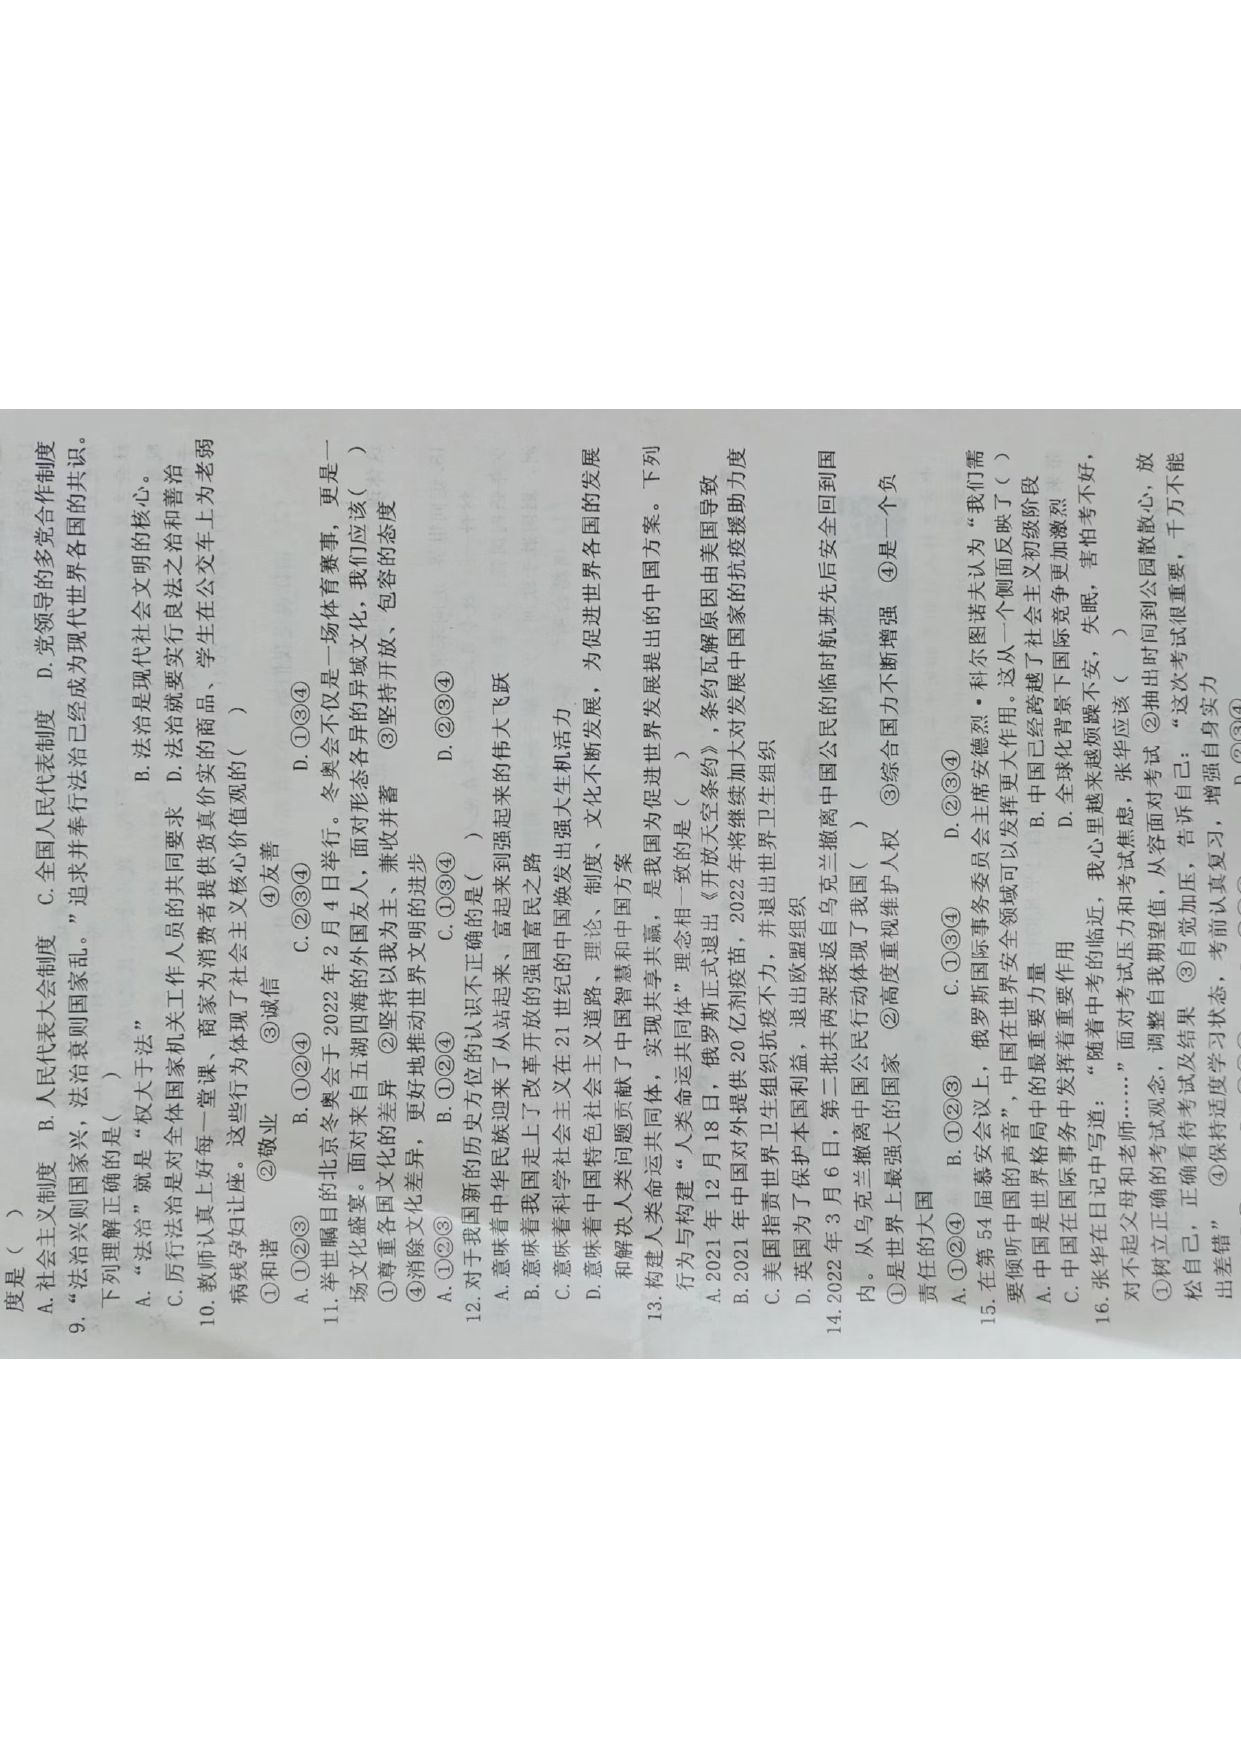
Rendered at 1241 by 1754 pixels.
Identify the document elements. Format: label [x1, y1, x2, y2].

picture [0, 409, 1241, 1359]
